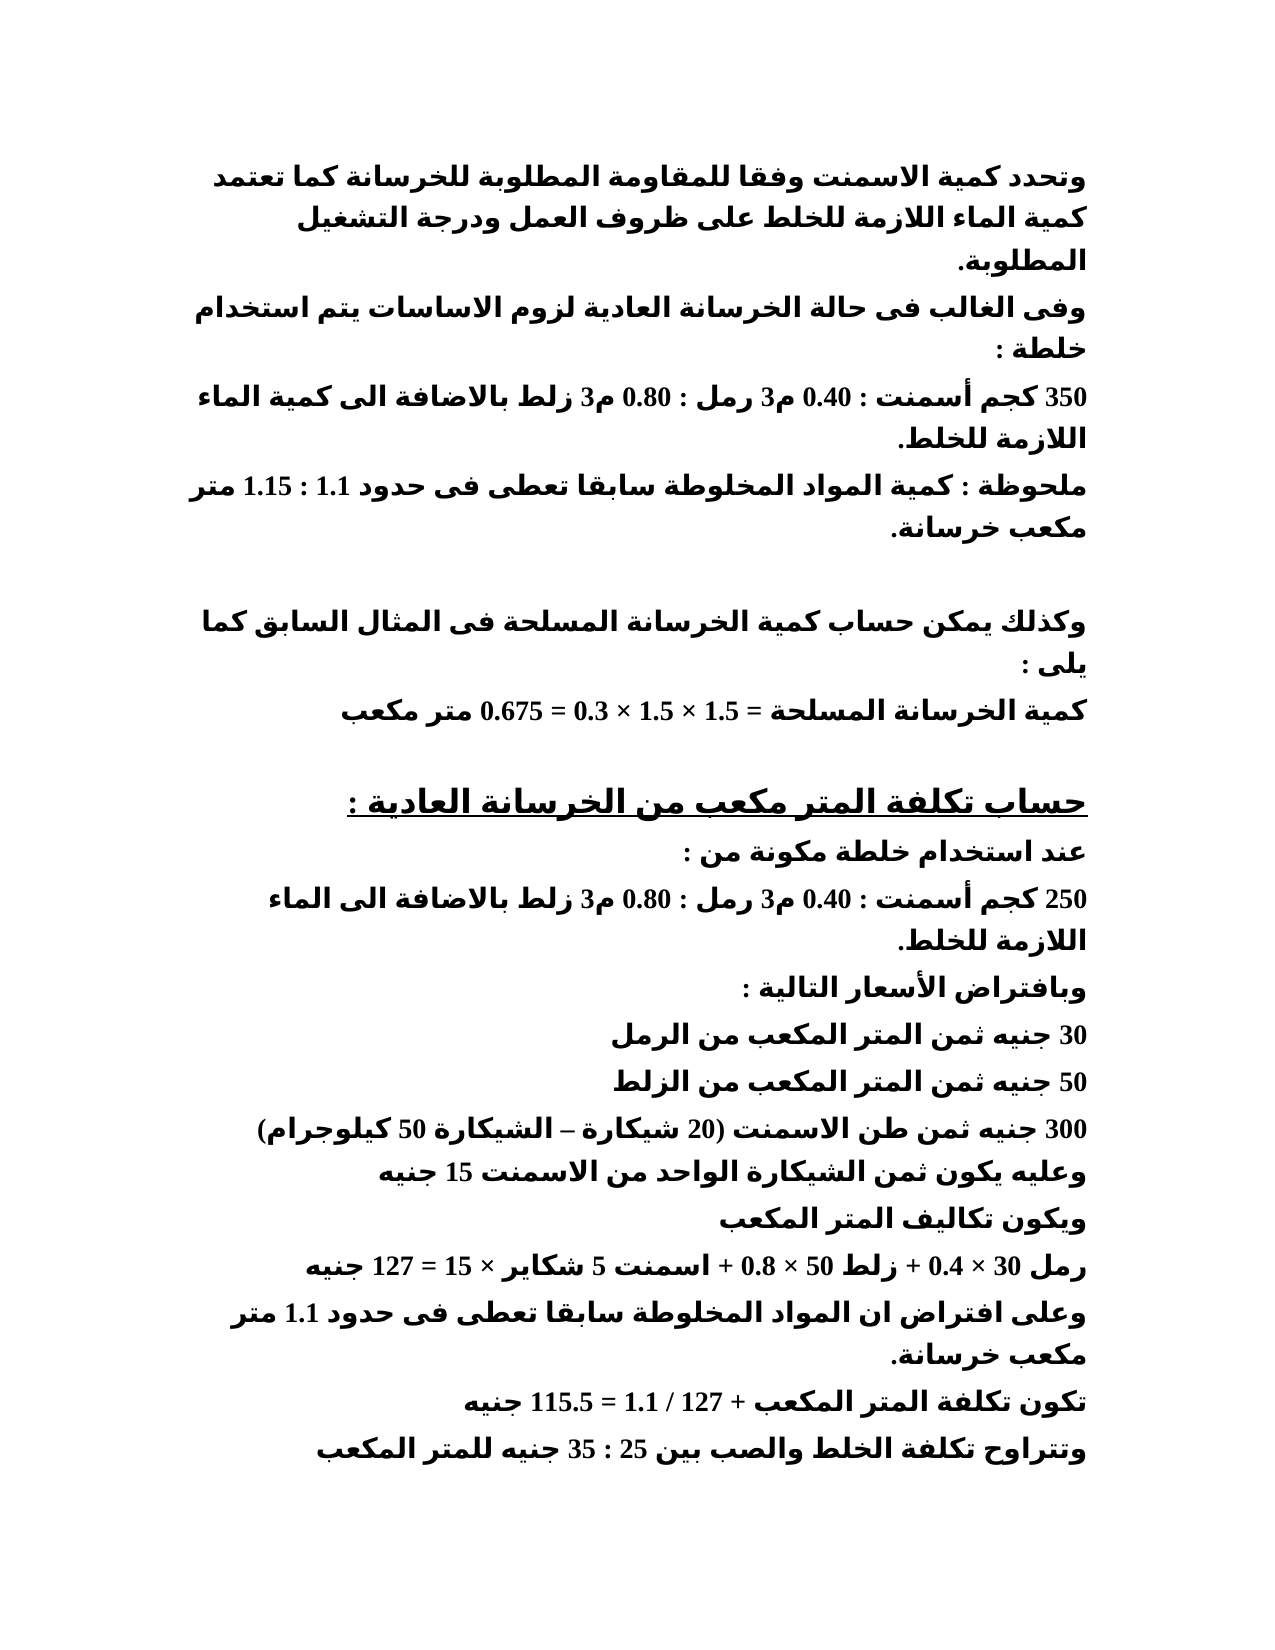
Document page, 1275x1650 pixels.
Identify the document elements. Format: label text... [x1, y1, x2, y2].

text رمل 30 × 0.4 + زلط 50 × 0.8 + اسمنت 5 شكاير × 15 = 127 جنيه [186, 1239, 1087, 1281]
text 50 جنيه ثمن المتر المكعب من الزلط [186, 1056, 1087, 1098]
text حساب تكلفة المتر مكعب من الخرسانة العادية : [191, 778, 1087, 821]
text تكون تكلفة المتر المكعب + 127 / 1.1 = 115.5 جنيه [191, 1375, 1087, 1417]
text عند استخدام خلطة مكونة من : [186, 826, 1087, 868]
text 30 جنيه ثمن المتر المكعب من الرمل [186, 1009, 1087, 1051]
text وفى الغالب فى حالة الخرسانة العادية لزوم الاساسات يتم استخدام خلطة : [186, 281, 1087, 365]
text ملحوظة : كمية المواد المخلوطة سابقا تعطى فى حدود 1.1 : 1.15 متر مكعب خرسانة. [186, 459, 1087, 543]
text وبافتراض الأسعار التالية : [186, 962, 1087, 1004]
text 350 كجم أسمنت : 0.40 م3 رمل : 0.80 م3 زلط بالاضافة الى كمية الماء اللازمة للخلط. [186, 370, 1087, 454]
text وعلى افتراض ان المواد المخلوطة سابقا تعطى فى حدود 1.1 متر مكعب خرسانة. [186, 1286, 1087, 1370]
text 250 كجم أسمنت : 0.40 م3 رمل : 0.80 م3 زلط بالاضافة الى الماء اللازمة للخلط. [186, 873, 1087, 957]
text وتحدد كمية الاسمنت وفقا للمقاومة المطلوبة للخرسانة كما تعتمد كمية الماء اللازمة للخلط على ظروف العمل ودرجة التشغيل المطلوبة. [186, 150, 1087, 276]
text ويكون تكاليف المتر المكعب [186, 1192, 1087, 1234]
text وتتراوح تكلفة الخلط والصب بين 25 : 35 جنيه للمتر المكعب [191, 1422, 1087, 1464]
text كمية الخرسانة المسلحة = 1.5 × 1.5 × 0.3 = 0.675 متر مكعب [191, 684, 1087, 726]
text وكذلك يمكن حساب كمية الخرسانة المسلحة فى المثال السابق كما يلى : [191, 595, 1087, 679]
text 300 جنيه ثمن طن الاسمنت (20 شيكارة – الشيكارة 50 كيلوجرام) وعليه يكون ثمن الشيكارة الواحد من الاسمنت 15 جنيه [186, 1103, 1087, 1187]
